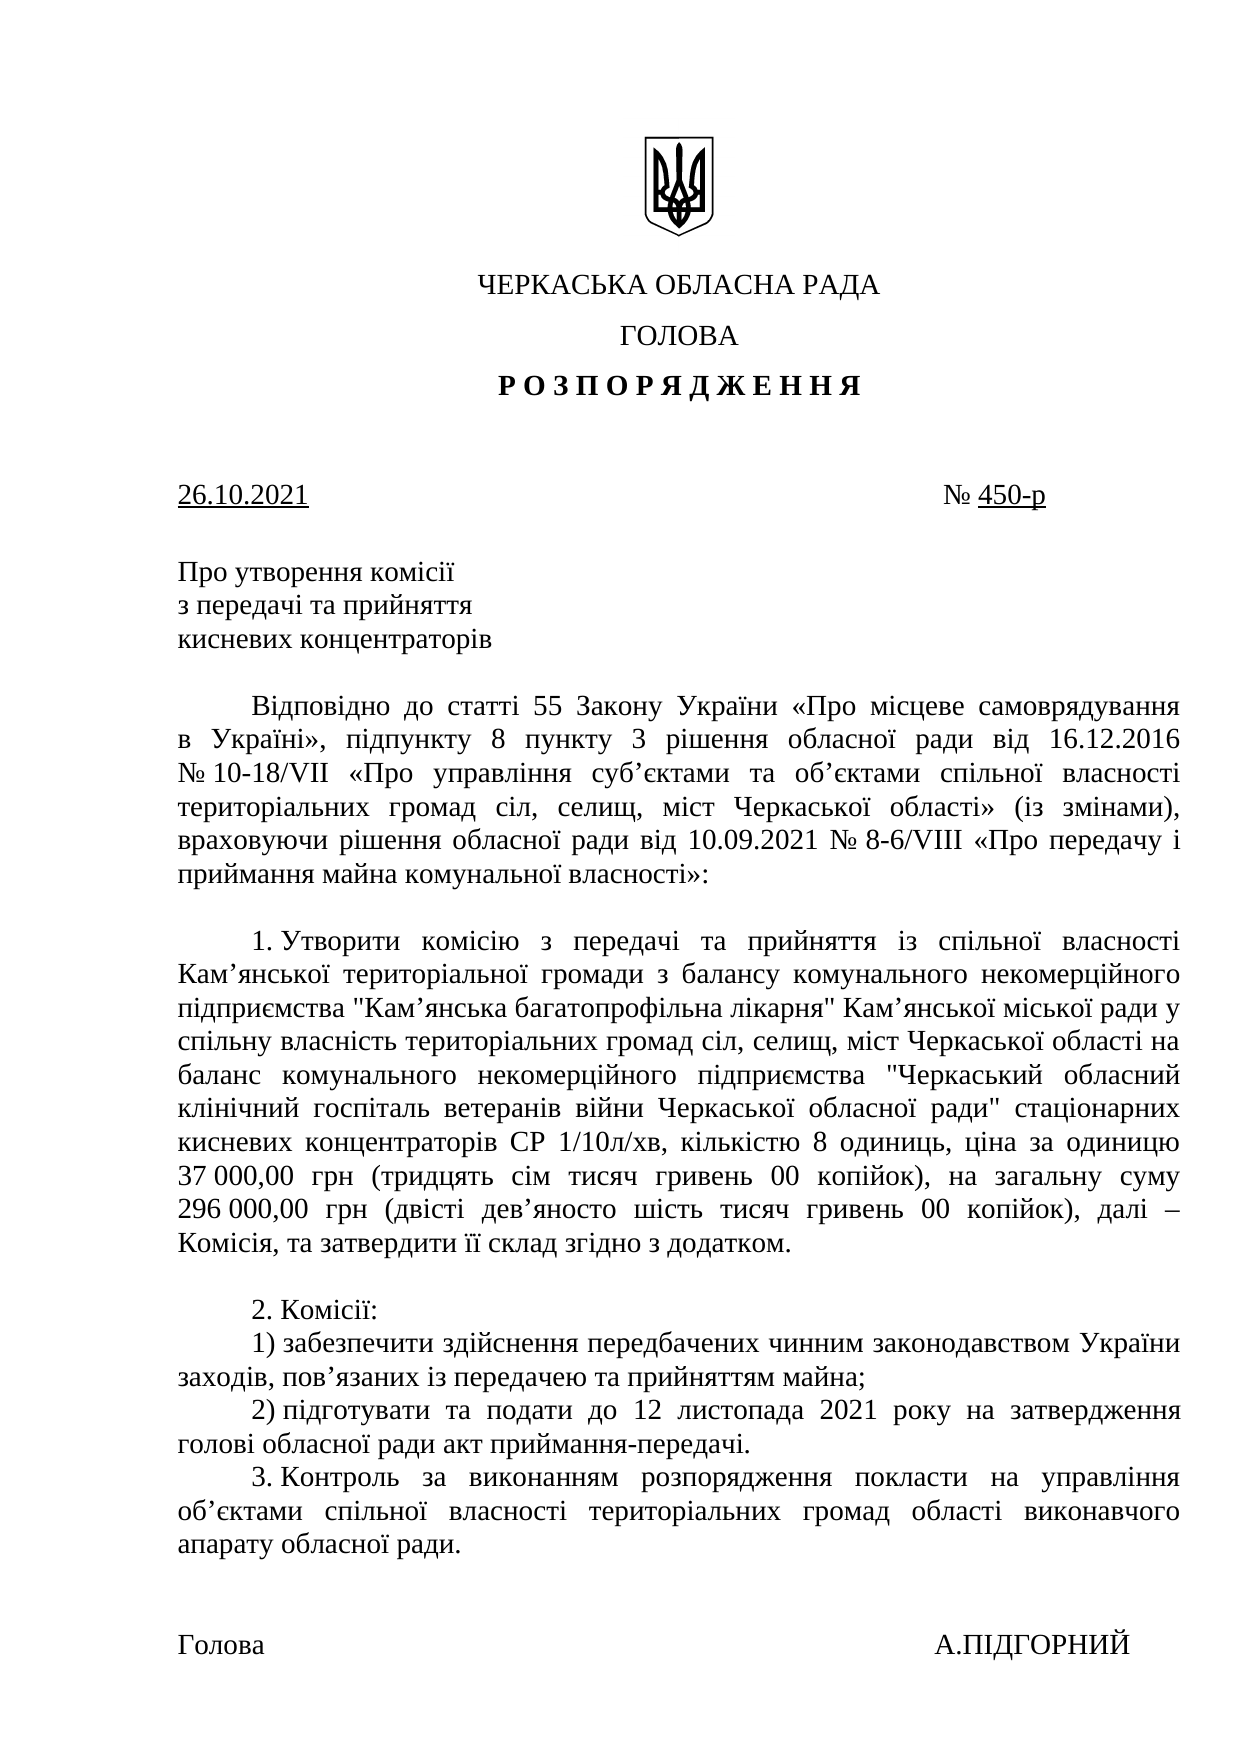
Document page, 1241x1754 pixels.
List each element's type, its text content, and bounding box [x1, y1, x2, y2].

text 3. Контроль за виконанням розпорядження покласти на управління об’єктами спільної власності територіальних громад області виконавчого апарату обласної ради. [177, 1459, 1181, 1560]
text Р О З П О Р Я Д Ж Е Н Н Я [177, 368, 1181, 401]
text ГОЛОВА [177, 318, 1181, 351]
text 1) забезпечити здійснення передбачених чинним законодавством України заходів, пов’язаних із передачею та прийняттям майна; [177, 1325, 1181, 1392]
text Відповідно до статті 55 Закону України «Про місцеве самоврядування в Україні», підпункту 8 пункту 3 рішення обласної ради від 16.12.2016 № 10-18/VII «Про управління суб’єктами та об’єктами спільної власності територіальних громад сіл, селищ, міст Черкаської області» (із змінами), враховуючи рішення обласної ради від 10.09.2021 № 8-6/VIII «Про передачу і приймання майна комунальної власності»: [177, 688, 1181, 889]
text ЧЕРКАСЬКА ОБЛАСНА РАДА [177, 267, 1181, 301]
picture [622, 118, 736, 255]
text Голова А.ПІДГОРНИЙ [177, 1627, 1181, 1661]
text 2. Комісії: [177, 1292, 1181, 1325]
text Про утворення комісії [177, 554, 1181, 587]
text 2) підготувати та подати до 12 листопада 2021 року на затвердження голові обласної ради акт приймання-передачі. [177, 1392, 1181, 1459]
text з передачі та прийняття [177, 587, 1181, 621]
text 26.10.2021 № 450-р [177, 477, 1181, 510]
text 1. Утворити комісію з передачі та прийняття із спільної власності Кам’янської територіальної громади з балансу комунального некомерційного підприємства "Кам’янська багатопрофільна лікарня" Кам’янської міської ради у спільну власність територіальних громад сіл, селищ, міст Черкаської області на баланс комунального некомерційного підприємства "Черкаський обласний клінічний госпіталь ветеранів війни Черкаської обласної ради" стаціонарних кисневих концентраторів СР 1/10л/хв, кількістю 8 одиниць, ціна за одиницю 37 000,00 грн (тридцять сім тисяч гривень 00 копійок), на загальну суму 296 000,00 грн (двісті дев’яносто шість тисяч гривень 00 копійок), далі ‒ Комісія, та затвердити її склад згідно з додатком. [177, 923, 1181, 1258]
text кисневих концентраторів [177, 621, 1181, 654]
